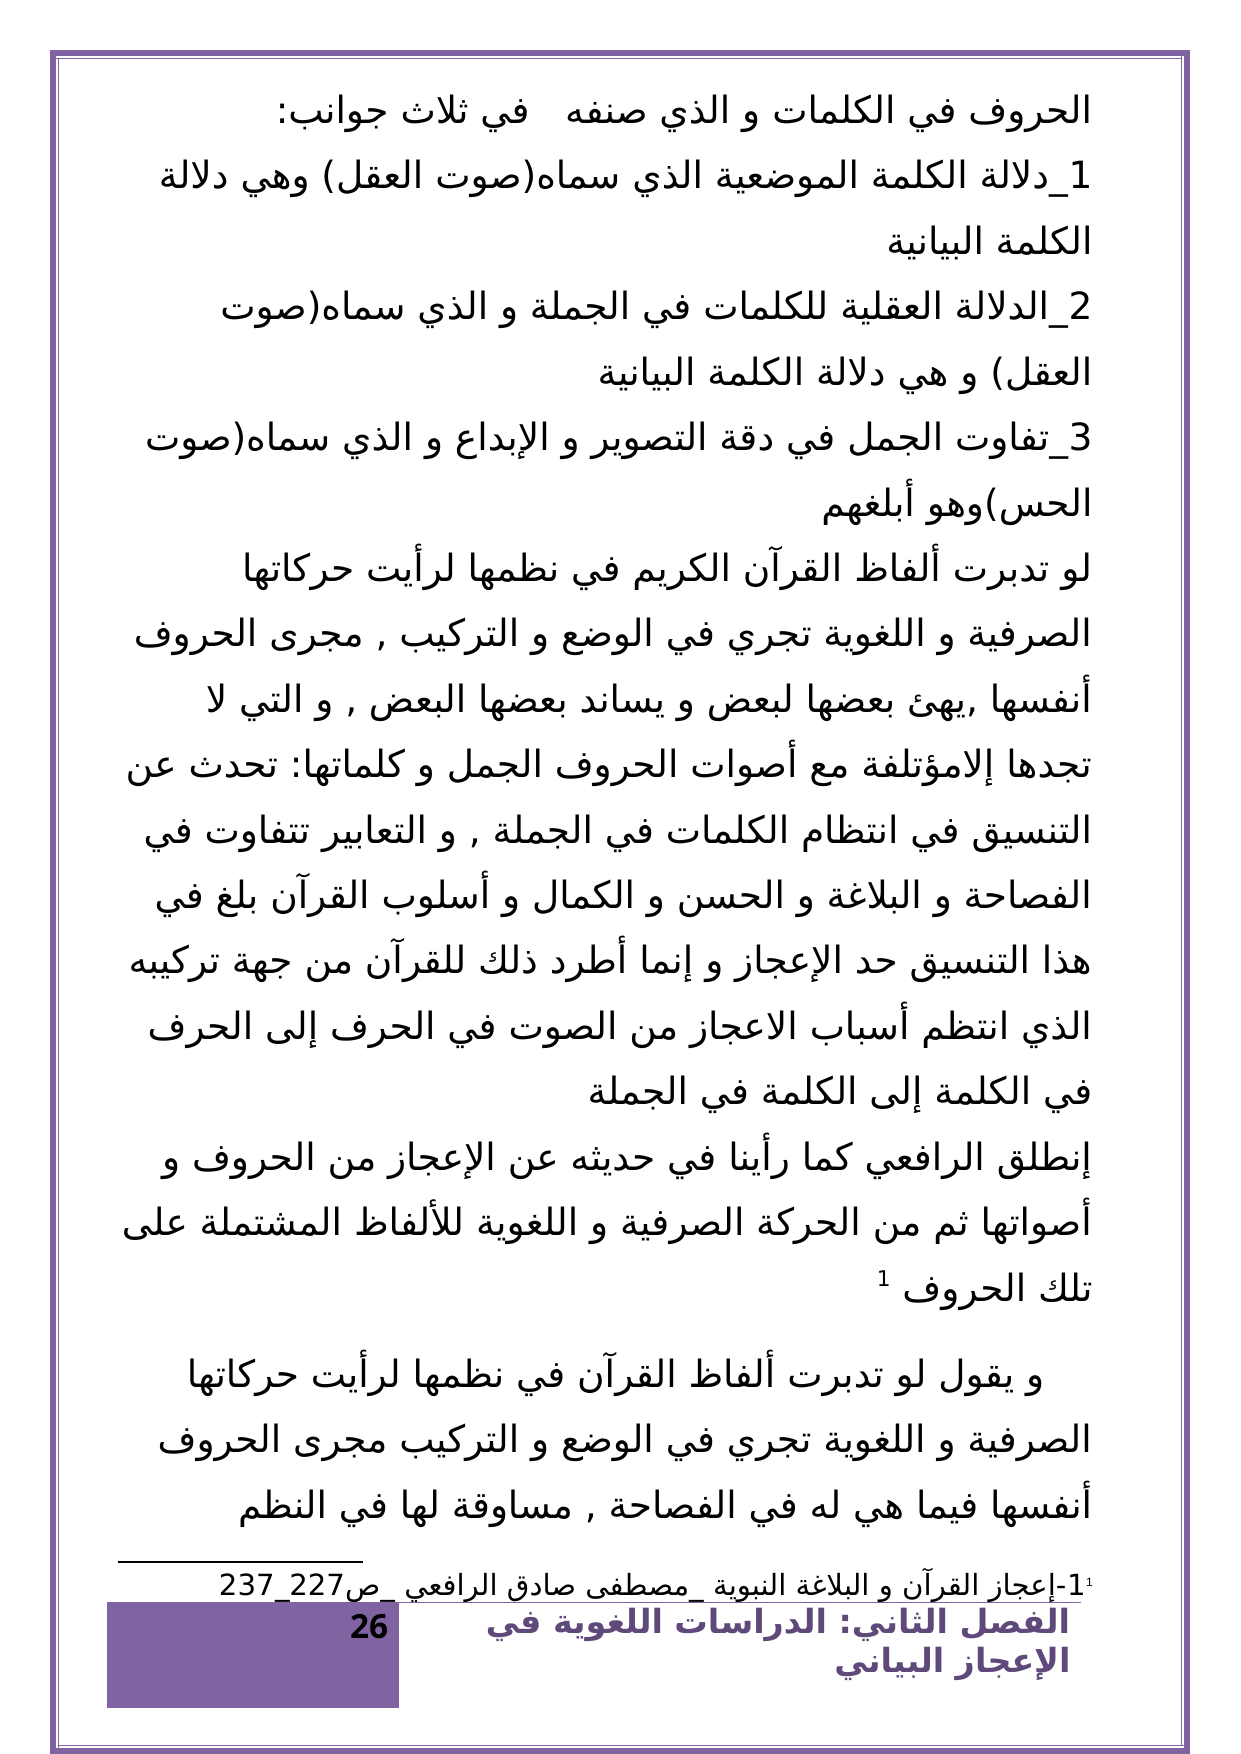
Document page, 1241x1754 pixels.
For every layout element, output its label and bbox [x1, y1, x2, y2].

text [118, 89, 1092, 1310]
text [118, 1352, 1092, 1527]
